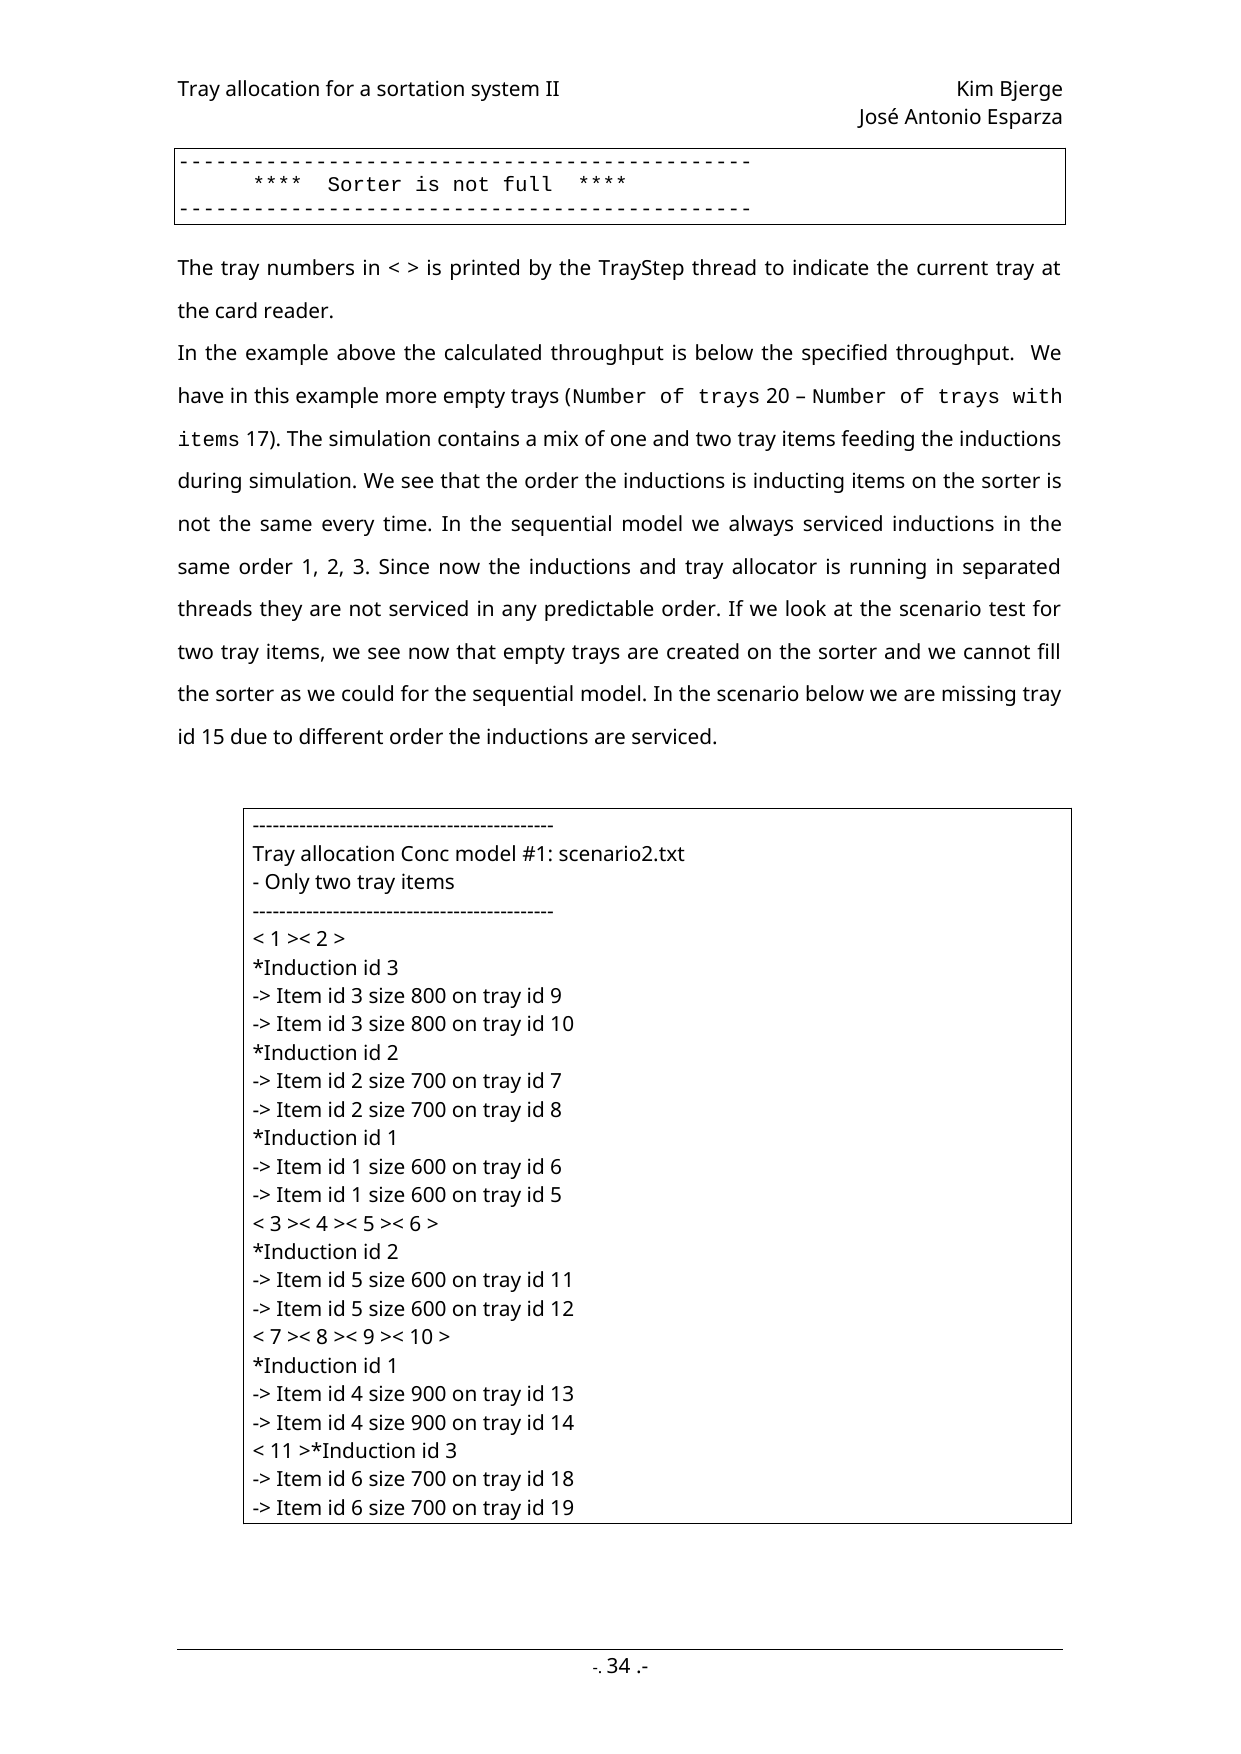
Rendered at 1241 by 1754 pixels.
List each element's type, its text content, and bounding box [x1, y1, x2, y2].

list -> Item id 3 size 800 on tray id 10 [244, 1006, 1071, 1035]
list *Induction id 1 [244, 1348, 1071, 1376]
list *Induction id 2 [244, 1035, 1071, 1063]
list -> Item id 1 size 600 on tray id 5 [244, 1177, 1071, 1206]
list -> Item id 4 size 900 on tray id 13 [244, 1376, 1071, 1404]
list -> Item id 5 size 600 on tray id 11 [244, 1262, 1071, 1291]
list -> Item id 5 size 600 on tray id 12 [244, 1291, 1071, 1319]
text ---------------------------------------------- [175, 149, 1065, 174]
list < 1 >< 2 > [244, 921, 1071, 949]
list -> Item id 6 size 700 on tray id 18 [244, 1461, 1071, 1490]
list < 3 >< 4 >< 5 >< 6 > [244, 1206, 1071, 1234]
list *Induction id 3 [244, 949, 1071, 978]
list -> Item id 2 size 700 on tray id 8 [244, 1092, 1071, 1120]
list *Induction id 1 [244, 1120, 1071, 1149]
text **** Sorter is not full **** [177, 174, 1063, 195]
list -> Item id 1 size 600 on tray id 6 [244, 1149, 1071, 1177]
text ---------------------------------------------- [175, 195, 1065, 224]
list < 7 >< 8 >< 9 >< 10 > [244, 1319, 1071, 1348]
list -> Item id 3 size 800 on tray id 9 [244, 978, 1071, 1006]
list --------------------------------------------- [244, 893, 1071, 921]
list *Induction id 2 [244, 1234, 1071, 1262]
list --------------------------------------------- [244, 809, 1071, 836]
list Tray allocation Conc model #1: scenario2.txt [244, 836, 1071, 864]
text In the example above the calculated throughput is below the specified throughput. We have in this example more empty trays (Number of trays 20 – Number of trays with items 17). The simulation contains a mix of one and two tray items feeding the inductions during simulation. We see that the order the inductions is inducting items on the sorter is not the same every time. In the sequential model we always serviced inductions in the same order 1, 2, 3. Since now the inductions and tray allocator is running in separated threads they are not serviced in any predictable order. If we look at the scenario test for two tray items, we see now that empty trays are created on the sorter and we cannot fill the sorter as we could for the sequential model. In the scenario below we are missing tray id 15 due to different order the inductions are serviced. [177, 338, 1063, 751]
list -> Item id 2 size 700 on tray id 7 [244, 1063, 1071, 1092]
list < 11 >*Induction id 3 [244, 1433, 1071, 1461]
list - Only two tray items [244, 864, 1071, 893]
text The tray numbers in < > is printed by the TrayStep thread to indicate the current tray at the card reader. [177, 253, 1063, 324]
list -> Item id 6 size 700 on tray id 19 [244, 1490, 1071, 1523]
list -> Item id 4 size 900 on tray id 14 [244, 1404, 1071, 1433]
